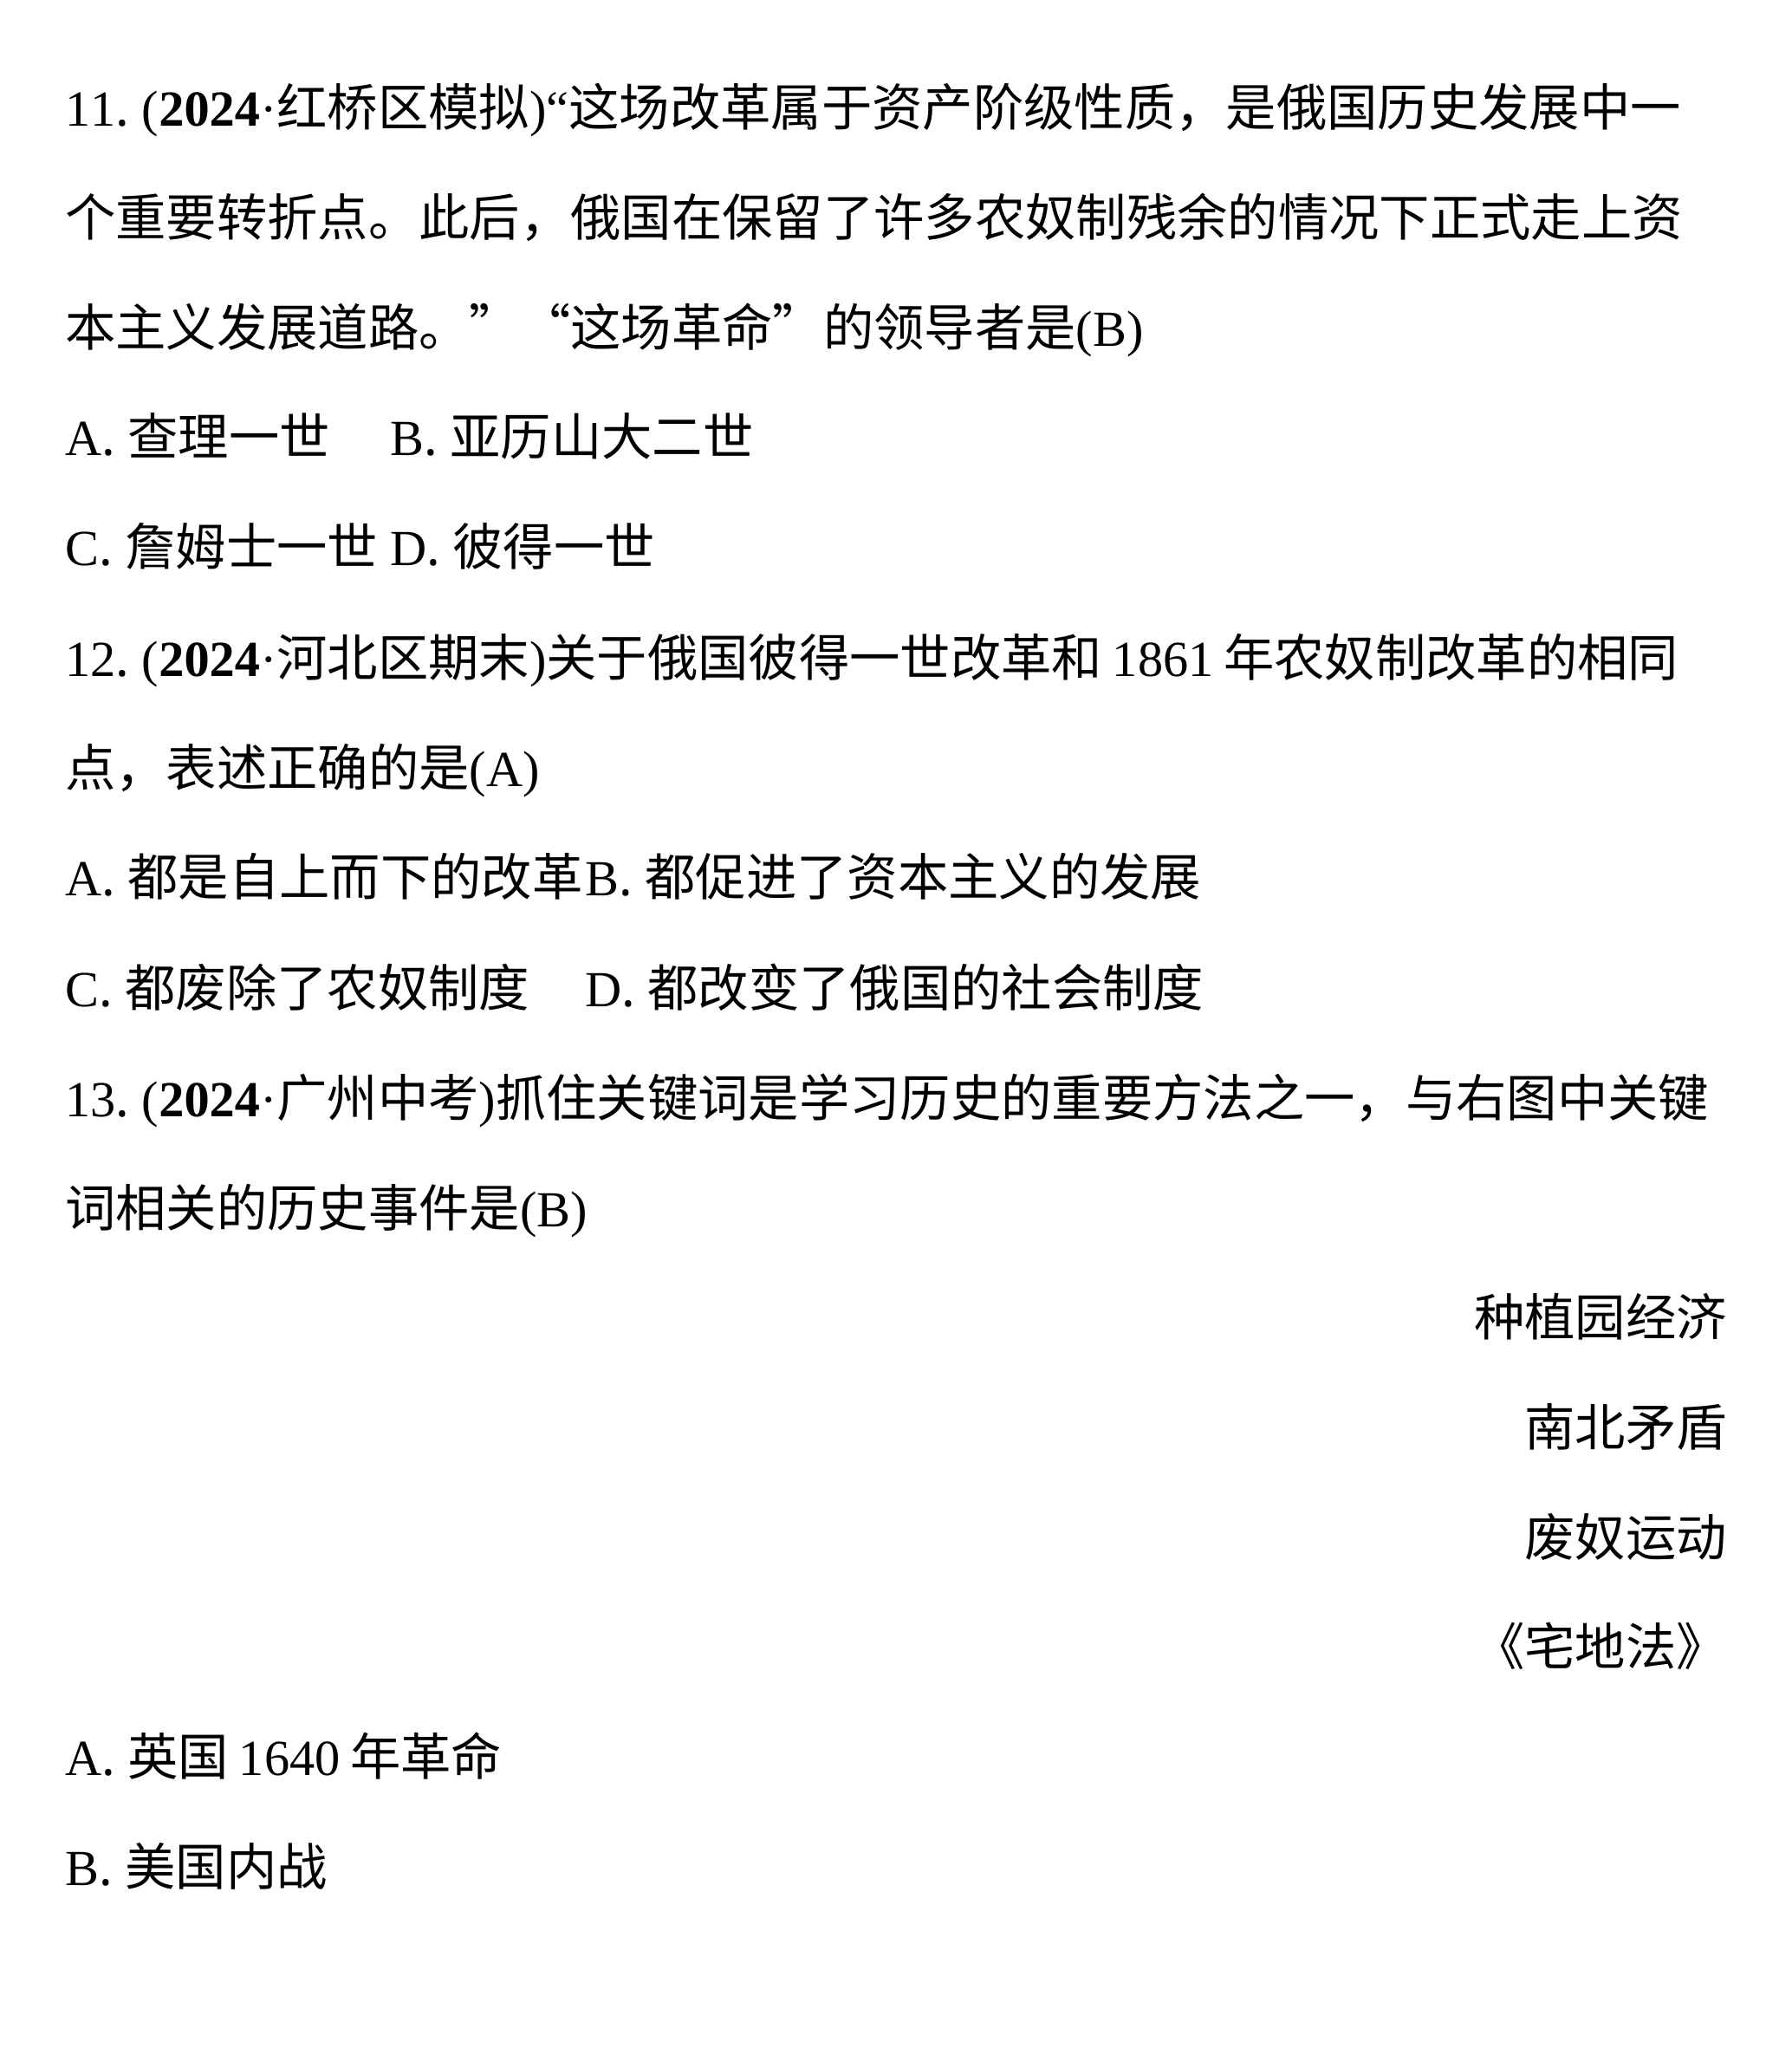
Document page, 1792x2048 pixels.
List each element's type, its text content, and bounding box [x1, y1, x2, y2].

text 12. (2024·河北区期末)关于俄国彼得一世改革和1861年农奴制改革的相同点，表述正确的是(A) [65, 617, 1726, 801]
text 废奴运动 [65, 1497, 1726, 1570]
text 11. (2024·红桥区模拟)“这场改革属于资产阶级性质，是俄国历史发展中一个重要转折点。此后，俄国在保留了许多农奴制残余的情况下正式走上资本主义发展道路。”“这场革命”的领导者是(B) [65, 68, 1726, 361]
text 13. (2024·广州中考)抓住关键词是学习历史的重要方法之一，与右图中关键词相关的历史事件是(B) [65, 1057, 1726, 1241]
text C. 都废除了农奴制度 D. 都改变了俄国的社会制度 [65, 947, 1726, 1021]
text 《宅地法》 [65, 1607, 1726, 1680]
text C. 詹姆士一世 D. 彼得一世 [65, 507, 1726, 581]
text 种植园经济 [65, 1278, 1726, 1350]
text A. 都是自上而下的改革 B. 都促进了资本主义的发展 [65, 837, 1726, 911]
text 南北矛盾 [65, 1388, 1726, 1460]
text A. 英国1640年革命 [65, 1717, 1726, 1791]
text B. 美国内战 [65, 1827, 1726, 1901]
text A. 查理一世 B. 亚历山大二世 [65, 397, 1726, 471]
